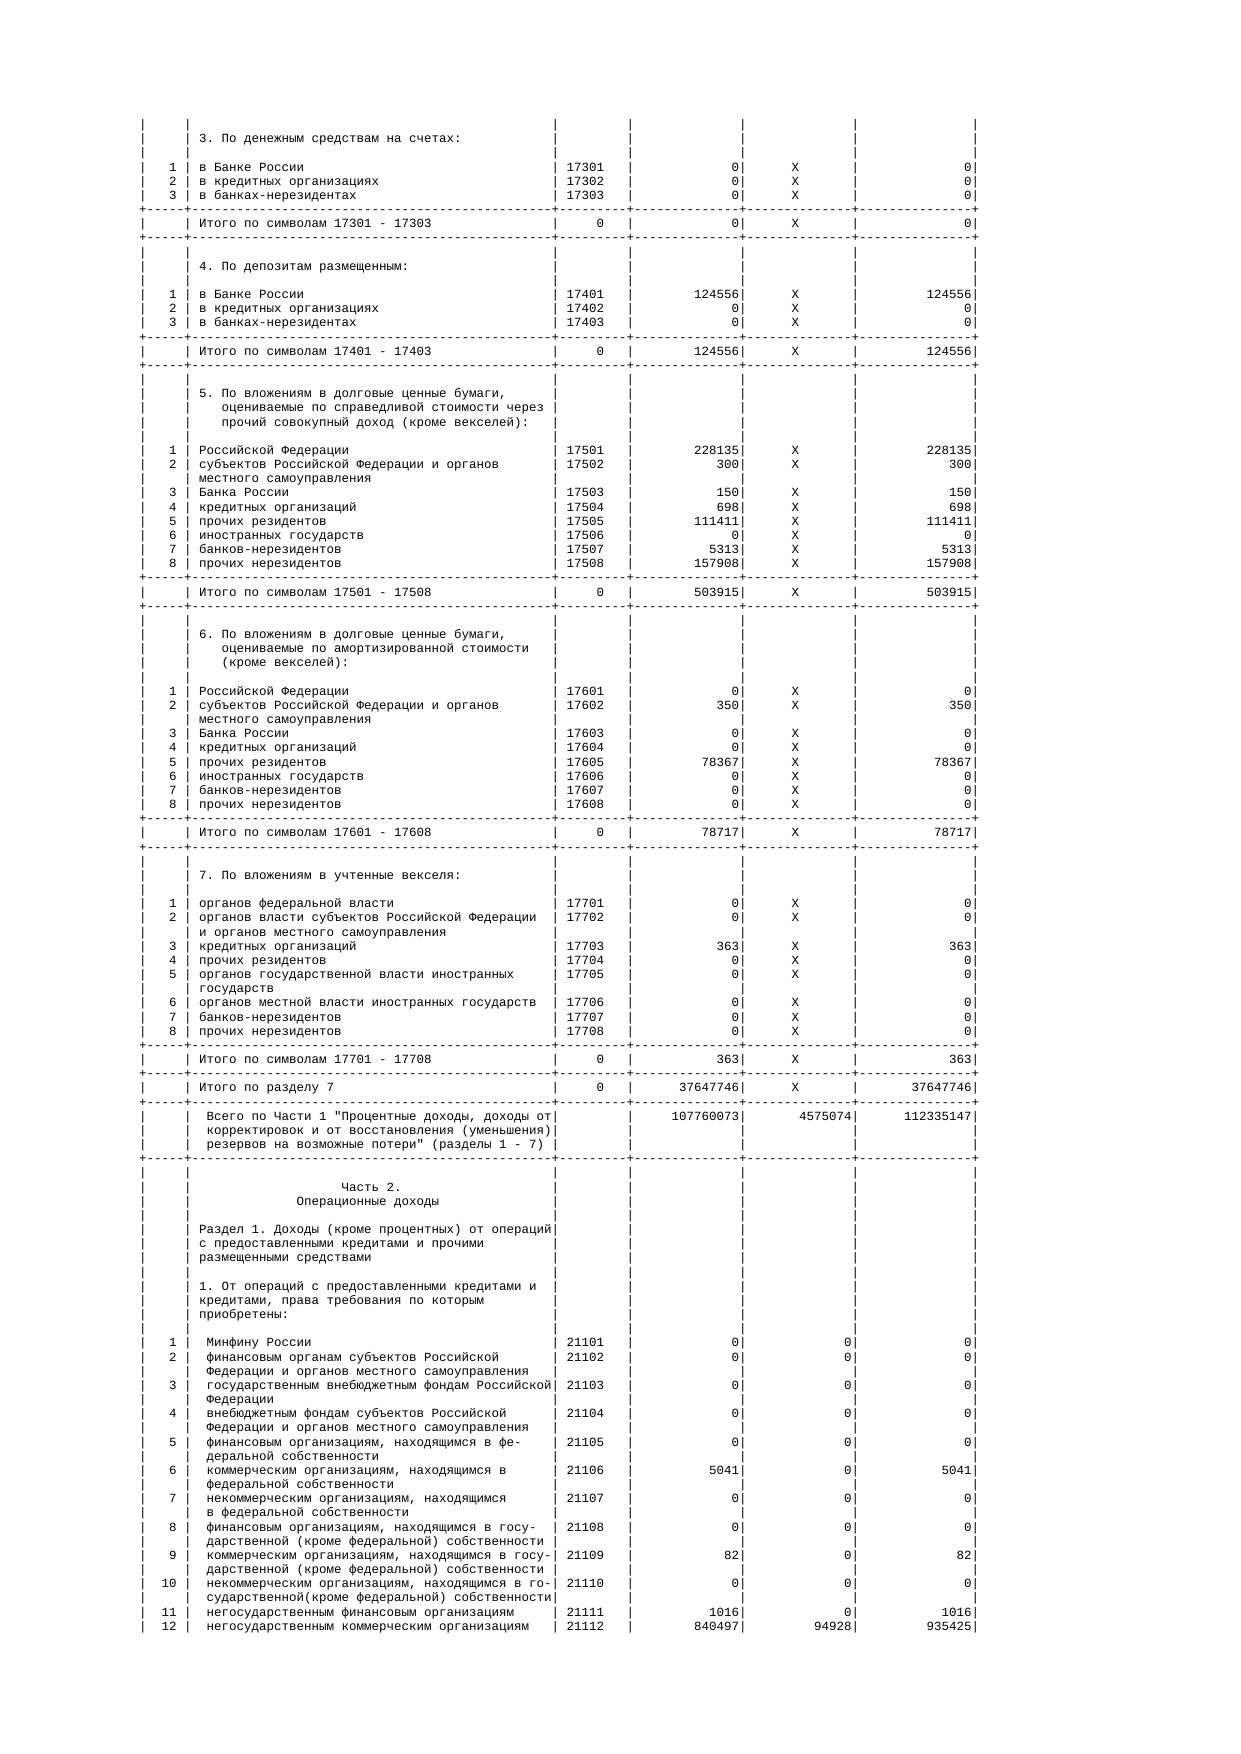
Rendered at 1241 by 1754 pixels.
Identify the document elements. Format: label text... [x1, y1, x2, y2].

text | | | | | | | [139, 373, 1101, 387]
text | 7 | банков-нерезидентов | 17607 | 0| Х | 0| [139, 784, 1101, 798]
text +-----+------------------------------------------------+---------+--------------+--------------+---------------+ [139, 331, 1101, 345]
text +-----+------------------------------------------------+---------+--------------+--------------+---------------+ [139, 812, 1101, 826]
text | 5 | прочих резидентов | 17505 | 111411| Х | 111411| [139, 515, 1101, 529]
text | | 5. По вложениям в долговые ценные бумаги, | | | | | [139, 387, 1101, 401]
text | 8 | прочих нерезидентов | 17708 | 0| Х | 0| [139, 1025, 1101, 1039]
text | 8 | прочих нерезидентов | 17608 | 0| Х | 0| [139, 798, 1101, 812]
text | | | | | | | [139, 671, 1101, 685]
text | | Часть 2. | | | | | [139, 1181, 1101, 1195]
text | 1 | Минфину России | 21101 | 0| 0| 0| [139, 1336, 1101, 1351]
text | | оцениваемые по амортизированной стоимости | | | | | [139, 642, 1101, 656]
text +-----+------------------------------------------------+---------+--------------+--------------+---------------+ [139, 1039, 1101, 1053]
text | | Федерации и органов местного самоуправления | | | | | [139, 1421, 1101, 1436]
text | | (кроме векселей): | | | | | [139, 656, 1101, 671]
text | 2 | субъектов Российской Федерации и органов | 17502 | 300| Х | 300| [139, 458, 1101, 472]
text +-----+------------------------------------------------+---------+--------------+--------------+---------------+ [139, 571, 1101, 586]
text | 1 | в Банке России | 17401 | 124556| Х | 124556| [139, 288, 1101, 302]
text +-----+------------------------------------------------+---------+--------------+--------------+---------------+ [139, 841, 1101, 855]
text | 4 | внебюджетным фондам субъектов Российской | 21104 | 0| 0| 0| [139, 1407, 1101, 1421]
text | 7 | некоммерческим организациям, находящимся | 21107 | 0| 0| 0| [139, 1492, 1101, 1506]
text | | Итого по символам 17401 - 17403 | 0 | 124556| Х | 124556| [139, 345, 1101, 359]
text | 8 | финансовым организациям, находящимся в госу- | 21108 | 0| 0| 0| [139, 1521, 1101, 1535]
text | 1 | Российской Федерации | 17601 | 0| Х | 0| [139, 685, 1101, 699]
text | 11 | негосударственным финансовым организациям | 21111 | 1016| 0| 1016| [139, 1606, 1101, 1620]
text +-----+------------------------------------------------+---------+--------------+--------------+---------------+ [139, 1152, 1101, 1166]
text | | федеральной собственности | | | | | [139, 1478, 1101, 1492]
text | 7 | банков-нерезидентов | 17707 | 0| Х | 0| [139, 1011, 1101, 1025]
text | | | | | | | [139, 118, 1101, 132]
text | | 4. По депозитам размещенным: | | | | | [139, 260, 1101, 274]
text | | Итого по символам 17601 - 17608 | 0 | 78717| Х | 78717| [139, 826, 1101, 841]
text | 2 | органов власти субъектов Российской Федерации | 17702 | 0| Х | 0| [139, 911, 1101, 926]
text | 12 | негосударственным коммерческим организациям | 21112 | 840497| 94928| 935425| [139, 1620, 1101, 1634]
text | | Итого по символам 17701 - 17708 | 0 | 363| Х | 363| [139, 1053, 1101, 1067]
text | 8 | прочих нерезидентов | 17508 | 157908| Х | 157908| [139, 557, 1101, 571]
text | | государств | | | | | [139, 982, 1101, 996]
text | | Федерации | | | | | [139, 1393, 1101, 1407]
text | | | | | | | [139, 1266, 1101, 1280]
text | | Итого по символам 17301 - 17303 | 0 | 0| Х | 0| [139, 217, 1101, 231]
text | | приобретены: | | | | | [139, 1308, 1101, 1322]
text | | и органов местного самоуправления | | | | | [139, 926, 1101, 940]
text | | Всего по Части 1 "Процентные доходы, доходы от| | 107760073| 4575074| 112335147| [139, 1110, 1101, 1124]
text | 10 | некоммерческим организациям, находящимся в го-| 21110 | 0| 0| 0| [139, 1577, 1101, 1591]
text | | | | | | | [139, 274, 1101, 288]
text | | | | | | | [139, 246, 1101, 260]
text | | деральной собственности | | | | | [139, 1450, 1101, 1464]
text +-----+------------------------------------------------+---------+--------------+--------------+---------------+ [139, 1067, 1101, 1081]
text | | в федеральной собственности | | | | | [139, 1506, 1101, 1521]
text | | Раздел 1. Доходы (кроме процентных) от операций| | | | | [139, 1223, 1101, 1237]
text | 3 | Банка России | 17503 | 150| Х | 150| [139, 486, 1101, 501]
text | 6 | иностранных государств | 17606 | 0| Х | 0| [139, 770, 1101, 784]
text | 3 | кредитных организаций | 17703 | 363| Х | 363| [139, 940, 1101, 954]
text | | 6. По вложениям в долговые ценные бумаги, | | | | | [139, 628, 1101, 642]
text | 7 | банков-нерезидентов | 17507 | 5313| Х | 5313| [139, 543, 1101, 557]
text | | дарственной (кроме федеральной) собственности | | | | | [139, 1535, 1101, 1549]
text | 2 | финансовым органам субъектов Российской | 21102 | 0| 0| 0| [139, 1351, 1101, 1365]
text | 9 | коммерческим организациям, находящимся в госу-| 21109 | 82| 0| 82| [139, 1549, 1101, 1563]
text | 4 | кредитных организаций | 17504 | 698| Х | 698| [139, 501, 1101, 515]
text | | местного самоуправления | | | | | [139, 472, 1101, 486]
text | | оцениваемые по справедливой стоимости через | | | | | [139, 401, 1101, 416]
text +-----+------------------------------------------------+---------+--------------+--------------+---------------+ [139, 231, 1101, 246]
text | | | | | | | [139, 430, 1101, 444]
text | 1 | органов федеральной власти | 17701 | 0| Х | 0| [139, 897, 1101, 911]
text | | прочий совокупный доход (кроме векселей): | | | | | [139, 416, 1101, 430]
text | 1 | Российской Федерации | 17501 | 228135| Х | 228135| [139, 444, 1101, 458]
text | | размещенными средствами | | | | | [139, 1251, 1101, 1266]
text +-----+------------------------------------------------+---------+--------------+--------------+---------------+ [139, 359, 1101, 373]
text | | корректировок и от восстановления (уменьшения)| | | | | [139, 1124, 1101, 1138]
text | | с предоставленными кредитами и прочими | | | | | [139, 1237, 1101, 1251]
text | 1 | в Банке России | 17301 | 0| Х | 0| [139, 161, 1101, 175]
text | 3 | государственным внебюджетным фондам Российской| 21103 | 0| 0| 0| [139, 1379, 1101, 1393]
text | 2 | субъектов Российской Федерации и органов | 17602 | 350| Х | 350| [139, 699, 1101, 713]
text | | Итого по символам 17501 - 17508 | 0 | 503915| Х | 503915| [139, 586, 1101, 600]
text | 6 | органов местной власти иностранных государств | 17706 | 0| Х | 0| [139, 996, 1101, 1011]
text | | | | | | | [139, 146, 1101, 161]
text | | Итого по разделу 7 | 0 | 37647746| Х | 37647746| [139, 1081, 1101, 1096]
text | 5 | органов государственной власти иностранных | 17705 | 0| Х | 0| [139, 968, 1101, 982]
text | | сударственной(кроме федеральной) собственности| | | | | [139, 1591, 1101, 1606]
text +-----+------------------------------------------------+---------+--------------+--------------+---------------+ [139, 600, 1101, 614]
text | | | | | | | [139, 883, 1101, 897]
text +-----+------------------------------------------------+---------+--------------+--------------+---------------+ [139, 1096, 1101, 1110]
text | 3 | в банках-нерезидентах | 17303 | 0| Х | 0| [139, 189, 1101, 203]
text | | Федерации и органов местного самоуправления | | | | | [139, 1365, 1101, 1379]
text | 6 | иностранных государств | 17506 | 0| Х | 0| [139, 529, 1101, 543]
text | | местного самоуправления | | | | | [139, 713, 1101, 727]
text | | Операционные доходы | | | | | [139, 1195, 1101, 1209]
text | | | | | | | [139, 1166, 1101, 1181]
text | | | | | | | [139, 614, 1101, 628]
text | 5 | финансовым организациям, находящимся в фе- | 21105 | 0| 0| 0| [139, 1436, 1101, 1450]
text | | | | | | | [139, 855, 1101, 869]
text | | резервов на возможные потери" (разделы 1 - 7) | | | | | [139, 1138, 1101, 1152]
text | 4 | кредитных организаций | 17604 | 0| Х | 0| [139, 741, 1101, 756]
text | | | | | | | [139, 1209, 1101, 1223]
text | 2 | в кредитных организациях | 17302 | 0| Х | 0| [139, 175, 1101, 189]
text | 4 | прочих резидентов | 17704 | 0| Х | 0| [139, 954, 1101, 968]
text | | 3. По денежным средствам на счетах: | | | | | [139, 132, 1101, 146]
text | 3 | в банках-нерезидентах | 17403 | 0| Х | 0| [139, 316, 1101, 331]
text | 6 | коммерческим организациям, находящимся в | 21106 | 5041| 0| 5041| [139, 1464, 1101, 1478]
text | | кредитами, права требования по которым | | | | | [139, 1294, 1101, 1308]
text | 3 | Банка России | 17603 | 0| Х | 0| [139, 727, 1101, 741]
text | | дарственной (кроме федеральной) собственности | | | | | [139, 1563, 1101, 1577]
text | 5 | прочих резидентов | 17605 | 78367| Х | 78367| [139, 756, 1101, 770]
text | 2 | в кредитных организациях | 17402 | 0| Х | 0| [139, 302, 1101, 316]
text | | | | | | | [139, 1322, 1101, 1336]
text | | 1. От операций с предоставленными кредитами и | | | | | [139, 1280, 1101, 1294]
text | | 7. По вложениям в учтенные векселя: | | | | | [139, 869, 1101, 883]
text +-----+------------------------------------------------+---------+--------------+--------------+---------------+ [139, 203, 1101, 217]
